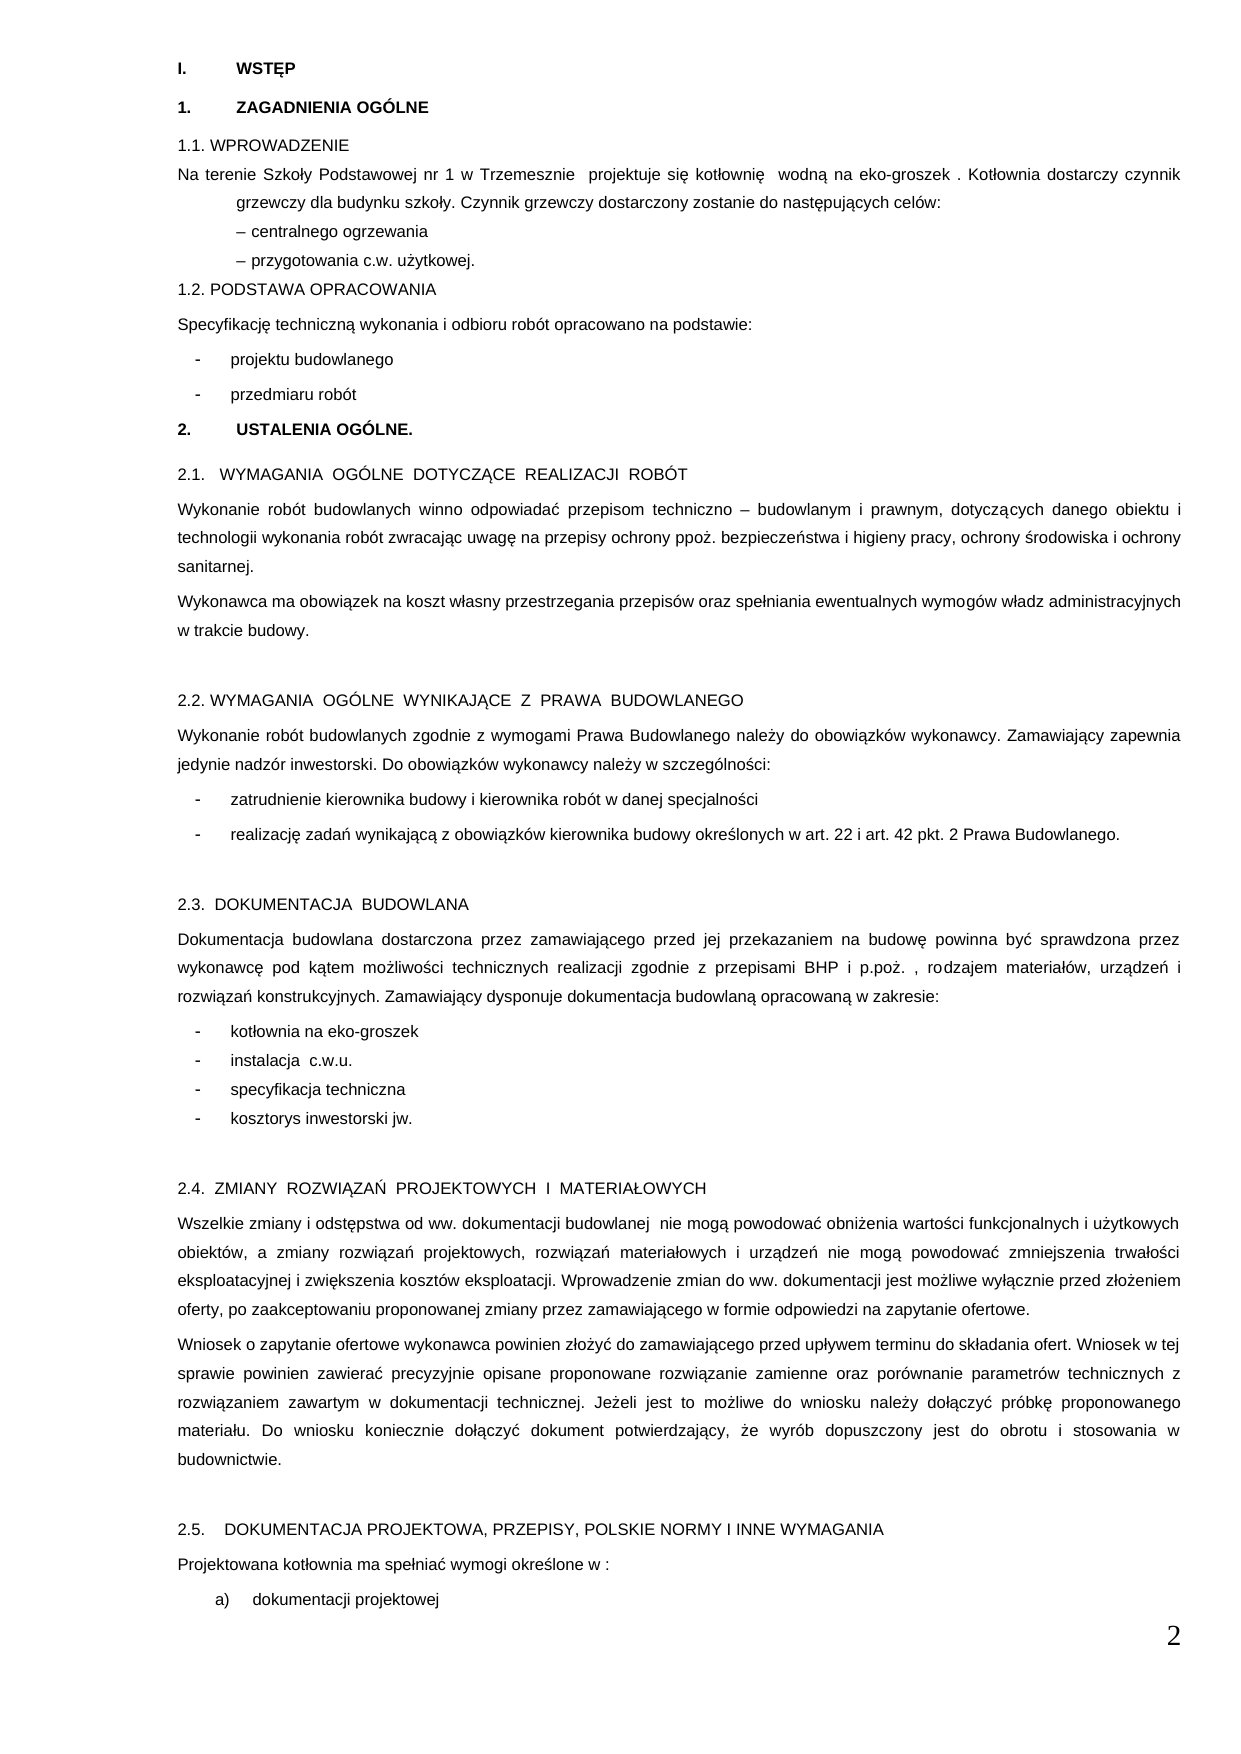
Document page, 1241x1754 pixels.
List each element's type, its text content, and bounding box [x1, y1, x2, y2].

text 2.2. Wymagania ogólne wynikające z prawa budowlanego [177, 691, 1181, 710]
list instalacja c.w.u. [195, 1051, 1181, 1070]
text Wykonanie robót budowlanych zgodnie z wymogami Prawa Budowlanego należy do obowiązków wykonawcy. Zamawiający zapewnia jedynie nadzór inwestorski. Do obowiązków wykonawcy należy w szczególności: [177, 726, 1181, 773]
subtitle – przygotowania c.w. użytkowej. [236, 251, 1181, 270]
text Wniosek o zapytanie ofertowe wykonawca powinien złożyć do zamawiającego przed upływem terminu do składania ofert. Wniosek w tej sprawie powinien zawierać precyzyjnie opisane proponowane rozwiązanie zamienne oraz porównanie parametrów technicznych z rozwiązaniem zawartym w dokumentacji technicznej. Jeżeli jest to możliwe do wniosku należy dołączyć próbkę proponowanego materiału. Do wniosku koniecznie dołączyć dokument potwierdzający, że wyrób dopuszczony jest do obrotu i stosowania w budownictwie. [177, 1335, 1181, 1469]
subtitle wstęp [177, 59, 1181, 78]
text 2.4. ZMIANY rozwiązań projektowych i materiałowych [177, 1179, 1181, 1198]
text Specyfikację techniczną wykonania i odbioru robót opracowano na podstawie: [177, 314, 1181, 334]
text 1.1. Wprowadzenie [177, 136, 1181, 155]
subtitle Na terenie Szkoły Podstawowej nr 1 w Trzemesznie projektuje się kotłownię wodną na eko-groszek . Kotłownia dostarczy czynnik grzewczy dla budynku szkoły. Czynnik grzewczy dostarczony zostanie do następujących celów: [177, 164, 1181, 212]
list realizację zadań wynikającą z obowiązków kierownika budowy określonych w art. 22 i art. 42 pkt. 2 Prawa Budowlanego. [195, 824, 1181, 844]
list przedmiaru robót [195, 384, 1181, 404]
list dokumentacji projektowej [215, 1590, 1181, 1609]
text Wykonawca ma obowiązek na koszt własny przestrzegania przepisów oraz spełniania ewentualnych wymogów władz administracyjnych w trakcie budowy. [177, 592, 1181, 640]
text 2.3. dokumentacja budowlana [177, 894, 1181, 914]
text Projektowana kotłownia ma spełniać wymogi określone w : [177, 1555, 1181, 1574]
list kotłownia na eko-groszek [195, 1022, 1181, 1041]
text Wykonanie robót budowlanych winno odpowiadać przepisom techniczno – budowlanym i prawnym, dotyczących danego obiektu i technologii wykonania robót zwracając uwagę na przepisy ochrony ppoż. bezpieczeństwa i higieny pracy, ochrony środowiska i ochrony sanitarnej. [177, 499, 1181, 576]
list dokumentacja projektowa, przepisy, polskie normy i inne wymagania [177, 1520, 1181, 1539]
list zatrudnienie kierownika budowy i kierownika robót w danej specjalności [195, 789, 1181, 808]
list specyfikacja techniczna [195, 1080, 1181, 1099]
subtitle – centralnego ogrzewania [236, 222, 1181, 241]
list kosztorys inwestorski jw. [195, 1108, 1181, 1128]
text 2. ustalenia ogólne. [177, 420, 1181, 439]
text 1.2. Podstawa opracowania [177, 279, 1181, 299]
text Wszelkie zmiany i odstępstwa od ww. dokumentacji budowlanej nie mogą powodować obniżenia wartości funkcjonalnych i użytkowych obiektów, a zmiany rozwiązań projektowych, rozwiązań materiałowych i urządzeń nie mogą powodować zmniejszenia trwałości eksploatacyjnej i zwiększenia kosztów eksploatacji. Wprowadzenie zmian do ww. dokumentacji jest możliwe wyłącznie przed złożeniem oferty, po zaakceptowaniu proponowanej zmiany przez zamawiającego w formie odpowiedzi na zapytanie ofertowe. [177, 1214, 1181, 1319]
text 1. Zagadnienia ogólne [177, 97, 1181, 117]
list projektu budowlanego [195, 349, 1181, 369]
list Wymagania ogólne dotyczące realizacji robót [177, 464, 1181, 483]
text Dokumentacja budowlana dostarczona przez zamawiającego przed jej przekazaniem na budowę powinna być sprawdzona przez wykonawcę pod kątem możliwości technicznych realizacji zgodnie z przepisami BHP i p.poż. , rodzajem materiałów, urządzeń i rozwiązań konstrukcyjnych. Zamawiający dysponuje dokumentacja budowlaną opracowaną w zakresie: [177, 929, 1181, 1006]
